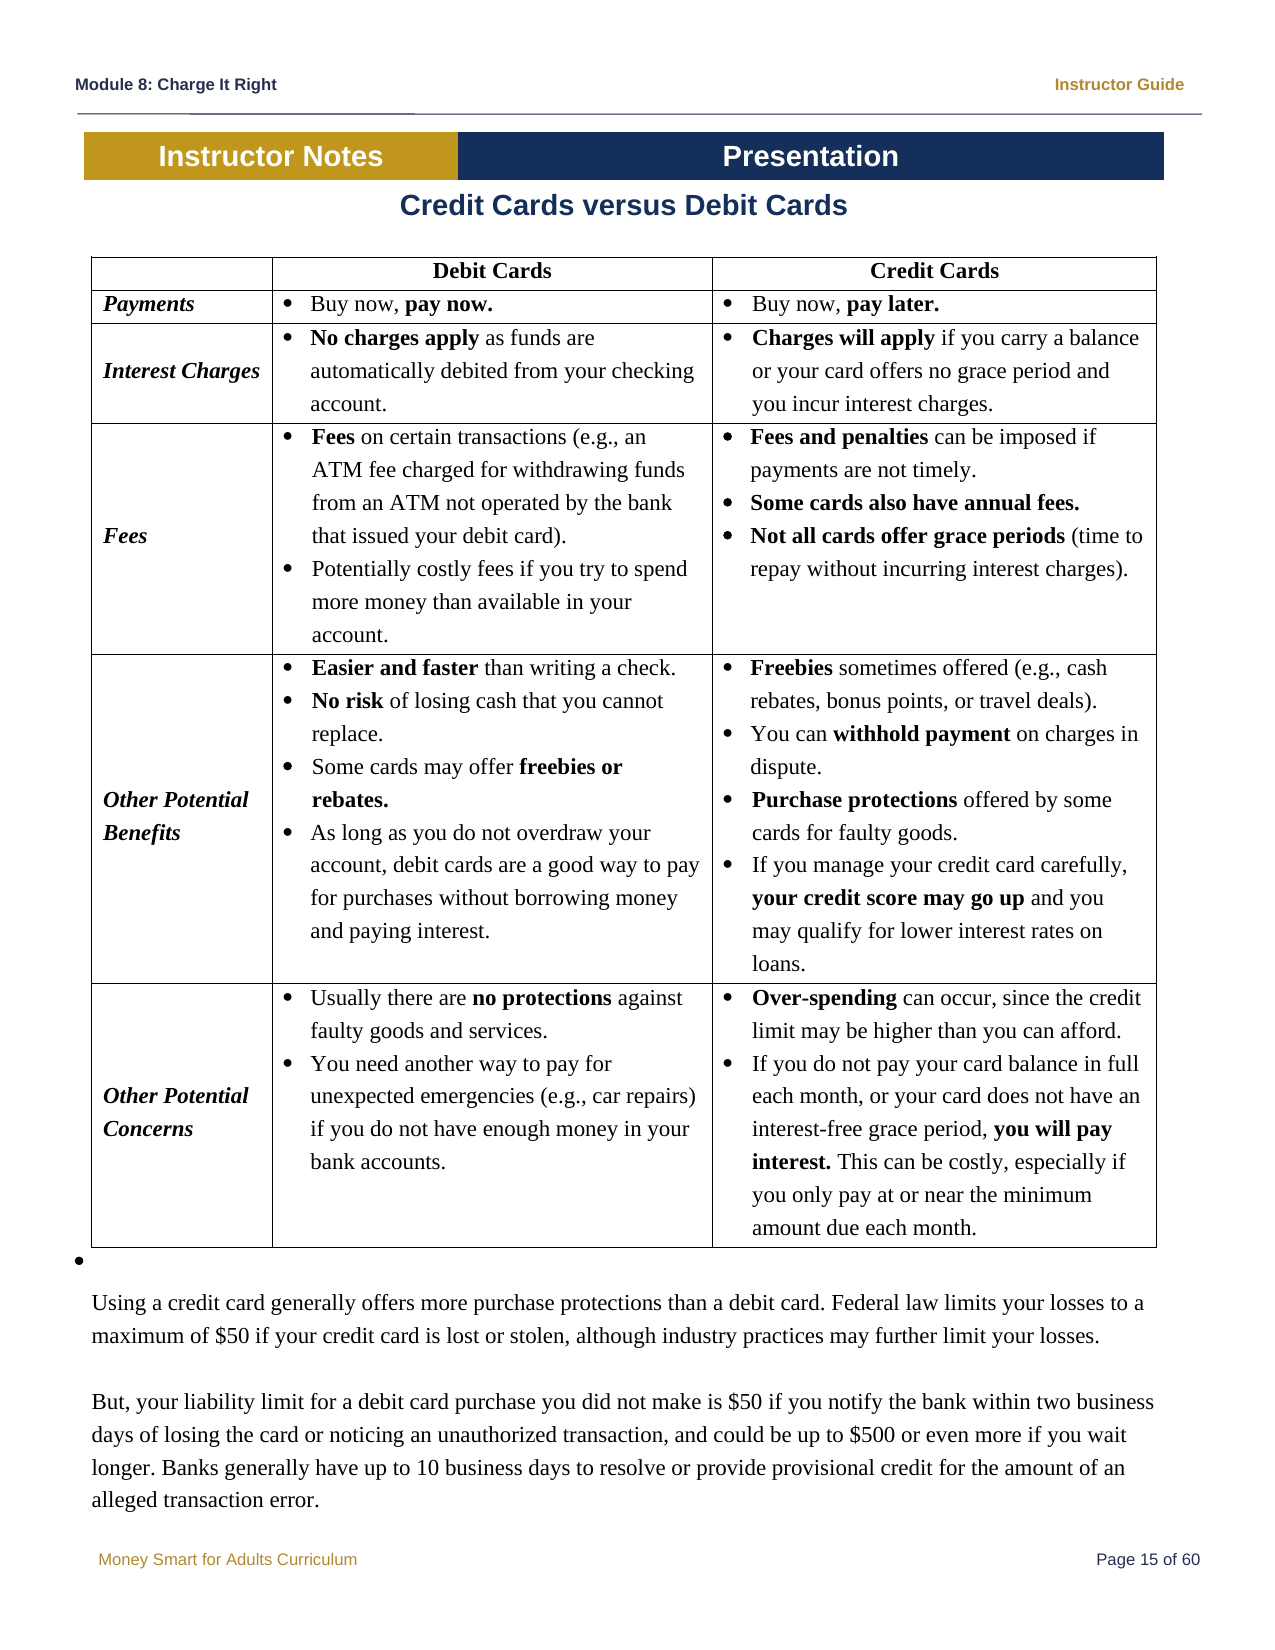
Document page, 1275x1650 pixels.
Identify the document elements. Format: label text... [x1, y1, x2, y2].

table_header Instructor Notes [84, 132, 458, 180]
table_cell Using a credit card generally offers more purchase protections than a debit card. Federal law limits your losses to a maximum of $50 if your credit card is lost or stolen, although industry practices may further limit your losses. But, your liability limit for a debit card purchase you did not make is $50 if you notify the bank within two business days of losing the card or noticing an unauthorized transaction, and could be up to $500 or even more if you wait longer. Banks generally have up to 10 business days to resolve or provide provisional credit for the amount of an alleged transaction error. [84, 1281, 1164, 1527]
table_header Presentation [458, 132, 1164, 180]
table_cell Credit Cards versus Debit Cards [84, 180, 1164, 1281]
